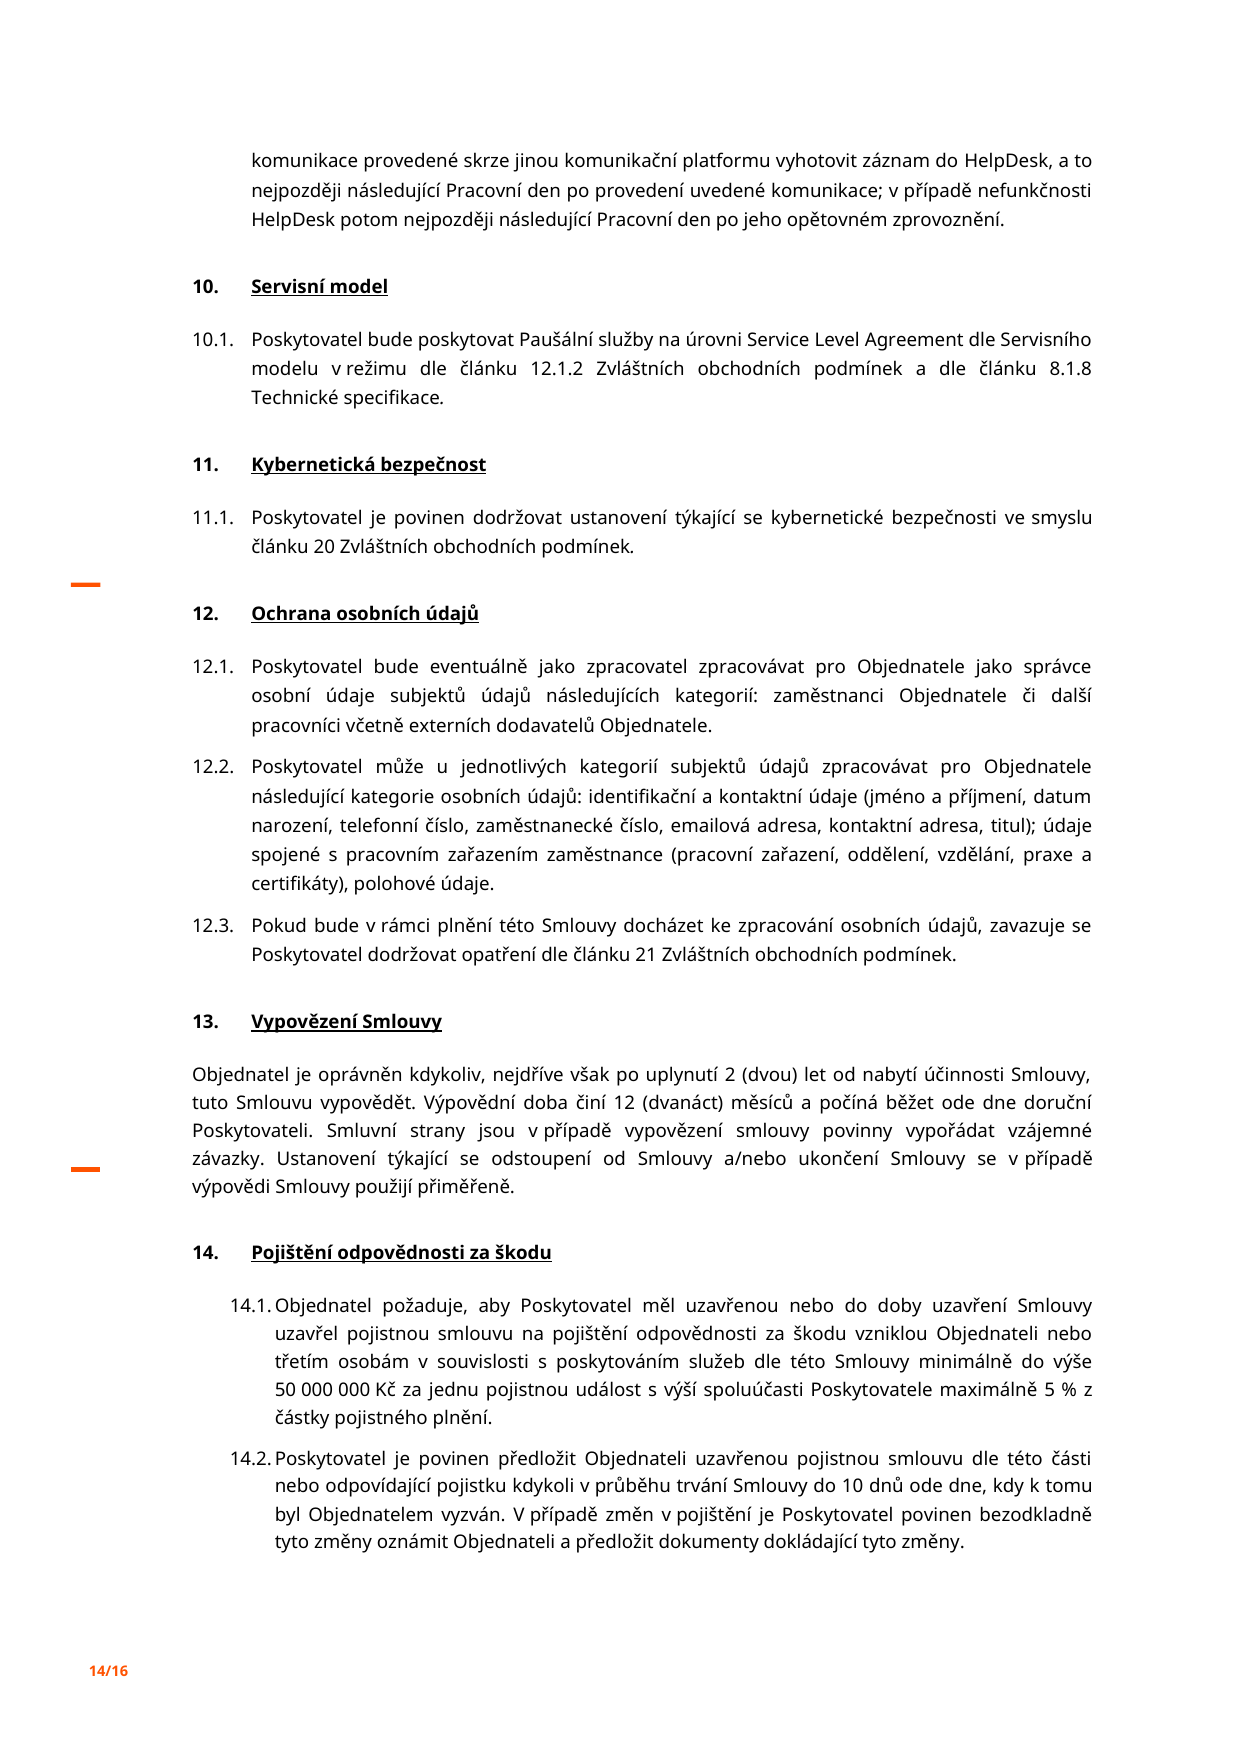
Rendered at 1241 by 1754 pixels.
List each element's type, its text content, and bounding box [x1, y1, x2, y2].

subtitle Kybernetická bezpečnost [192, 451, 1093, 477]
list Objednatel požaduje, aby Poskytovatel měl uzavřenou nebo do doby uzavření Smlouvy uzavřel pojistnou smlouvu na pojištění odpovědnosti za škodu vzniklou Objednateli nebo třetím osobám v souvislosti s poskytováním služeb dle této Smlouvy minimálně do výše 50 000 000 Kč za jednu pojistnou událost s výší spoluúčasti Poskytovatele maximálně 5 % z částky pojistného plnění. [229, 1292, 1093, 1430]
list Poskytovatel je povinen dodržovat ustanovení týkající se kybernetické bezpečnosti ve smyslu článku 20 Zvláštních obchodních podmínek. [192, 504, 1093, 559]
list Poskytovatel bude poskytovat Paušální služby na úrovni Service Level Agreement dle Servisního modelu v režimu dle článku 12.1.2 Zvláštních obchodních podmínek a dle článku 8.1.8 Technické specifikace. [192, 326, 1093, 410]
subtitle Vypovězení Smlouvy [192, 1008, 1093, 1034]
list Pokud bude v rámci plnění této Smlouvy docházet ke zpracování osobních údajů, zavazuje se Poskytovatel dodržovat opatření dle článku 21 Zvláštních obchodních podmínek. [192, 912, 1093, 967]
text Objednatel je oprávněn kdykoliv, nejdříve však po uplynutí 2 (dvou) let od nabytí účinnosti Smlouvy, tuto Smlouvu vypovědět. Výpovědní doba činí 12 (dvanáct) měsíců a počíná běžet ode dne doruční Poskytovateli. Smluvní strany jsou v případě vypovězení smlouvy povinny vypořádat vzájemné závazky. Ustanovení týkající se odstoupení od Smlouvy a/nebo ukončení Smlouvy se v případě výpovědi Smlouvy použijí přiměřeně. [192, 1062, 1093, 1199]
subtitle Servisní model [192, 273, 1093, 298]
subtitle Ochrana osobních údajů [192, 600, 1093, 626]
list Poskytovatel je povinen předložit Objednateli uzavřenou pojistnou smlouvu dle této části nebo odpovídající pojistku kdykoli v průběhu trvání Smlouvy do 10 dnů ode dne, kdy k tomu byl Objednatelem vyzván. V případě změn v pojištění je Poskytovatel povinen bezodkladně tyto změny oznámit Objednateli a předložit dokumenty dokládající tyto změny. [229, 1445, 1093, 1554]
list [192, 148, 1093, 232]
list Poskytovatel bude eventuálně jako zpracovatel zpracovávat pro Objednatele jako správce osobní údaje subjektů údajů následujících kategorií: zaměstnanci Objednatele či další pracovníci včetně externích dodavatelů Objednatele. [192, 653, 1093, 737]
list Poskytovatel může u jednotlivých kategorií subjektů údajů zpracovávat pro Objednatele následující kategorie osobních údajů: identifikační a kontaktní údaje (jméno a příjmení, datum narození, telefonní číslo, zaměstnanecké číslo, emailová adresa, kontaktní adresa, titul); údaje spojené s pracovním zařazením zaměstnance (pracovní zařazení, oddělení, vzdělání, praxe a certifikáty), polohové údaje. [192, 754, 1093, 896]
subtitle Pojištění odpovědnosti za škodu [192, 1239, 1093, 1265]
